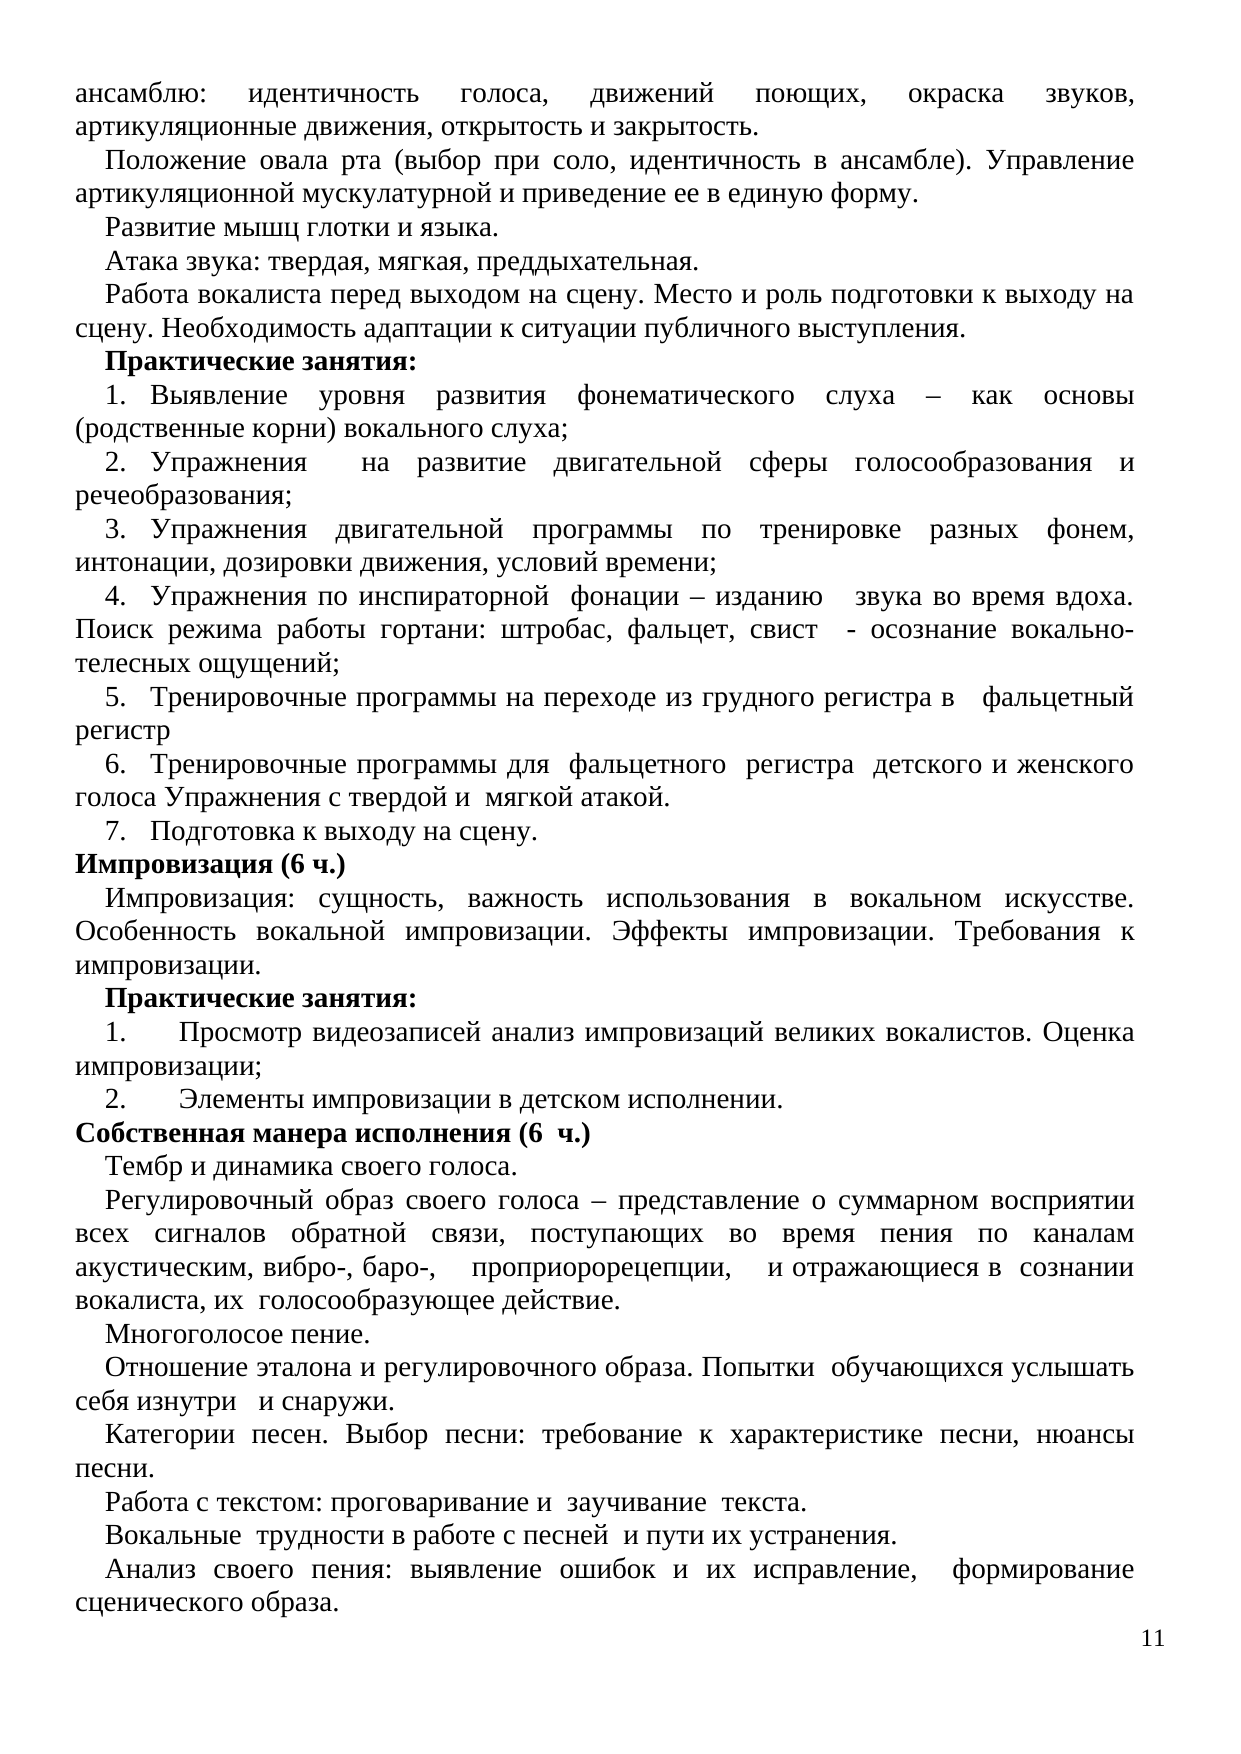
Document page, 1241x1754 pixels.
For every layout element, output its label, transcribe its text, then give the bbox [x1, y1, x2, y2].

text Отношение эталона и регулировочного образа. Попытки обучающихся услышать себя изнутри и снаружи. [75, 1349, 1136, 1417]
list Тренировочные программы для фальцетного регистра детского и женского голоса Упражнения с твердой и мягкой атакой. [75, 746, 1136, 813]
text Работа вокалиста перед выходом на сцену. Место и роль подготовки к выходу на сцену. Необходимость адаптации к ситуации публичного выступления. [75, 276, 1136, 343]
text Регулировочный образ своего голоса – представление о суммарном восприятии всех сигналов обратной связи, поступающих во время пения по каналам акустическим, вибро-, баро-, проприорорецепции, и отражающиеся в сознании вокалиста, их голосообразующее действие. [75, 1182, 1136, 1316]
text Атака звука: твердая, мягкая, преддыхательная. [75, 243, 1136, 276]
list Выявление уровня развития фонематического слуха – как основы (родственные корни) вокального слуха; [75, 377, 1136, 444]
list Элементы импровизации в детском исполнении. [75, 1081, 1136, 1115]
text Категории песен. Выбор песни: требование к характеристике песни, нюансы песни. [75, 1417, 1136, 1484]
text Практические занятия: [75, 343, 1136, 377]
text Анализ своего пения: выявление ошибок и их исправление, формирование сценического образа. [75, 1551, 1136, 1618]
text Практические занятия: [75, 981, 1136, 1014]
text Тембр и динамика своего голоса. [75, 1148, 1136, 1182]
list Просмотр видеозаписей анализ импровизаций великих вокалистов. Оценка импровизации; [75, 1014, 1136, 1081]
list Упражнения на развитие двигательной сферы голосообразования и речеобразования; [75, 444, 1136, 511]
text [75, 75, 1136, 142]
text Положение овала рта (выбор при соло, идентичность в ансамбле). Управление артикуляционной мускулатурной и приведение ее в единую форму. [75, 142, 1136, 209]
list Упражнения по инспираторной фонации – изданию звука во время вдоха. Поиск режима работы гортани: штробас, фальцет, свист - осознание вокально-телесных ощущений; [75, 578, 1136, 679]
list Упражнения двигательной программы по тренировке разных фонем, интонации, дозировки движения, условий времени; [75, 511, 1136, 578]
list Тренировочные программы на переходе из грудного регистра в фальцетный регистр [75, 679, 1136, 746]
text Развитие мышц глотки и языка. [75, 209, 1136, 243]
text Импровизация: сущность, важность использования в вокальном искусстве. Особенность вокальной импровизации. Эффекты импровизации. Требования к импровизации. [75, 880, 1136, 981]
text Многоголосое пение. [75, 1316, 1136, 1349]
text Собственная манера исполнения (6 ч.) [75, 1115, 1136, 1148]
text Вокальные трудности в работе с песней и пути их устранения. [75, 1517, 1136, 1551]
list Подготовка к выходу на сцену. [75, 813, 1136, 846]
text Импровизация (6 ч.) [75, 846, 1136, 880]
text Работа с текстом: проговаривание и заучивание текста. [75, 1484, 1136, 1517]
